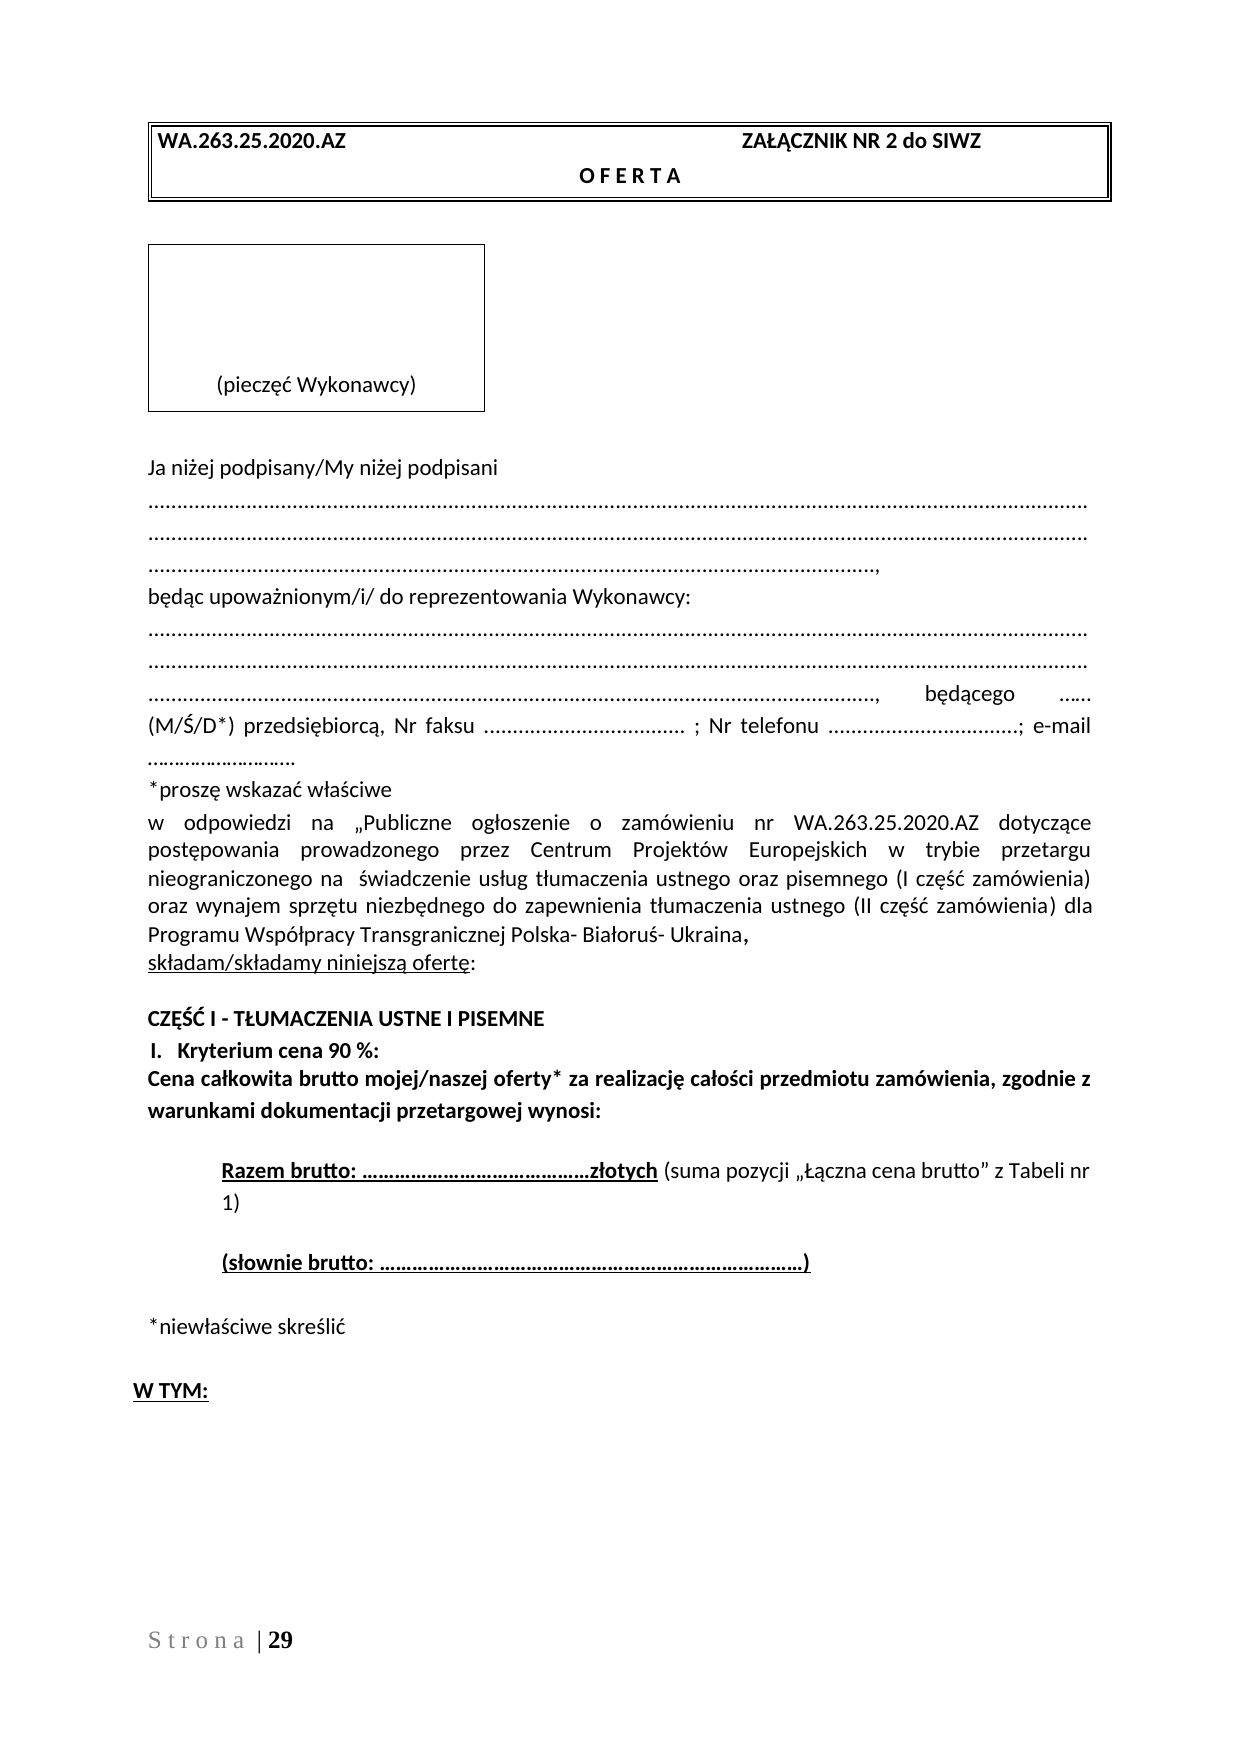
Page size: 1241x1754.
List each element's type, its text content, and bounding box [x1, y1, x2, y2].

text Cena całkowita brutto mojej/naszej oferty* za realizację całości przedmiotu zamówienia, zgodnie z warunkami dokumentacji przetargowej wynosi: [148, 1064, 1093, 1124]
text CZĘŚĆ I - TŁUMACZENIA USTNE I PISEMNE [148, 1004, 1093, 1032]
text składam/składamy niniejszą ofertę: [148, 948, 1093, 976]
text ...................................................................................................................................................................................................................................................................................................................................................................................................................................................................., będącego …… (M/Ś/D*) przedsiębiorcą, Nr faksu ................................... ; Nr telefonu .................................; e-mail ………………………. [148, 614, 1093, 771]
text W TYM: [133, 1377, 1093, 1405]
text Ja niżej podpisany/My niżej podpisani [148, 453, 1093, 482]
text (słownie brutto: ……………………………………………………………………) [221, 1248, 1093, 1276]
text *proszę wskazać właściwe [148, 775, 1093, 803]
table_header WA.263.25.2020.AZ ZAŁĄCZNIK NR 2 do SIWZ [152, 127, 1107, 162]
list Kryterium cena 90 %: [162, 1036, 1093, 1064]
text będąc upoważnionym/i/ do reprezentowania Wykonawcy: [148, 582, 1093, 610]
text Razem brutto: ……………………………………złotych (suma pozycji „Łączna cena brutto” z Tabeli nr 1) [221, 1156, 1093, 1216]
text ...................................................................................................................................................................................................................................................................................................................................................................................................................................................................., [148, 486, 1093, 578]
table_header (pieczęć Wykonawcy) [149, 245, 484, 411]
table_cell O F E R T A [152, 162, 1107, 197]
text w odpowiedzi na „Publiczne ogłoszenie o zamówieniu nr WA.263.25.2020.AZ dotyczące postępowania prowadzonego przez Centrum Projektów Europejskich w trybie przetargu nieograniczonego na świadczenie usług tłumaczenia ustnego oraz pisemnego (I część zamówienia) oraz wynajem sprzętu niezbędnego do zapewnienia tłumaczenia ustnego (II część zamówienia) dla Programu Współpracy Transgranicznej Polska- Białoruś- Ukraina, [148, 808, 1093, 948]
text *niewłaściwe skreślić [148, 1312, 1093, 1340]
